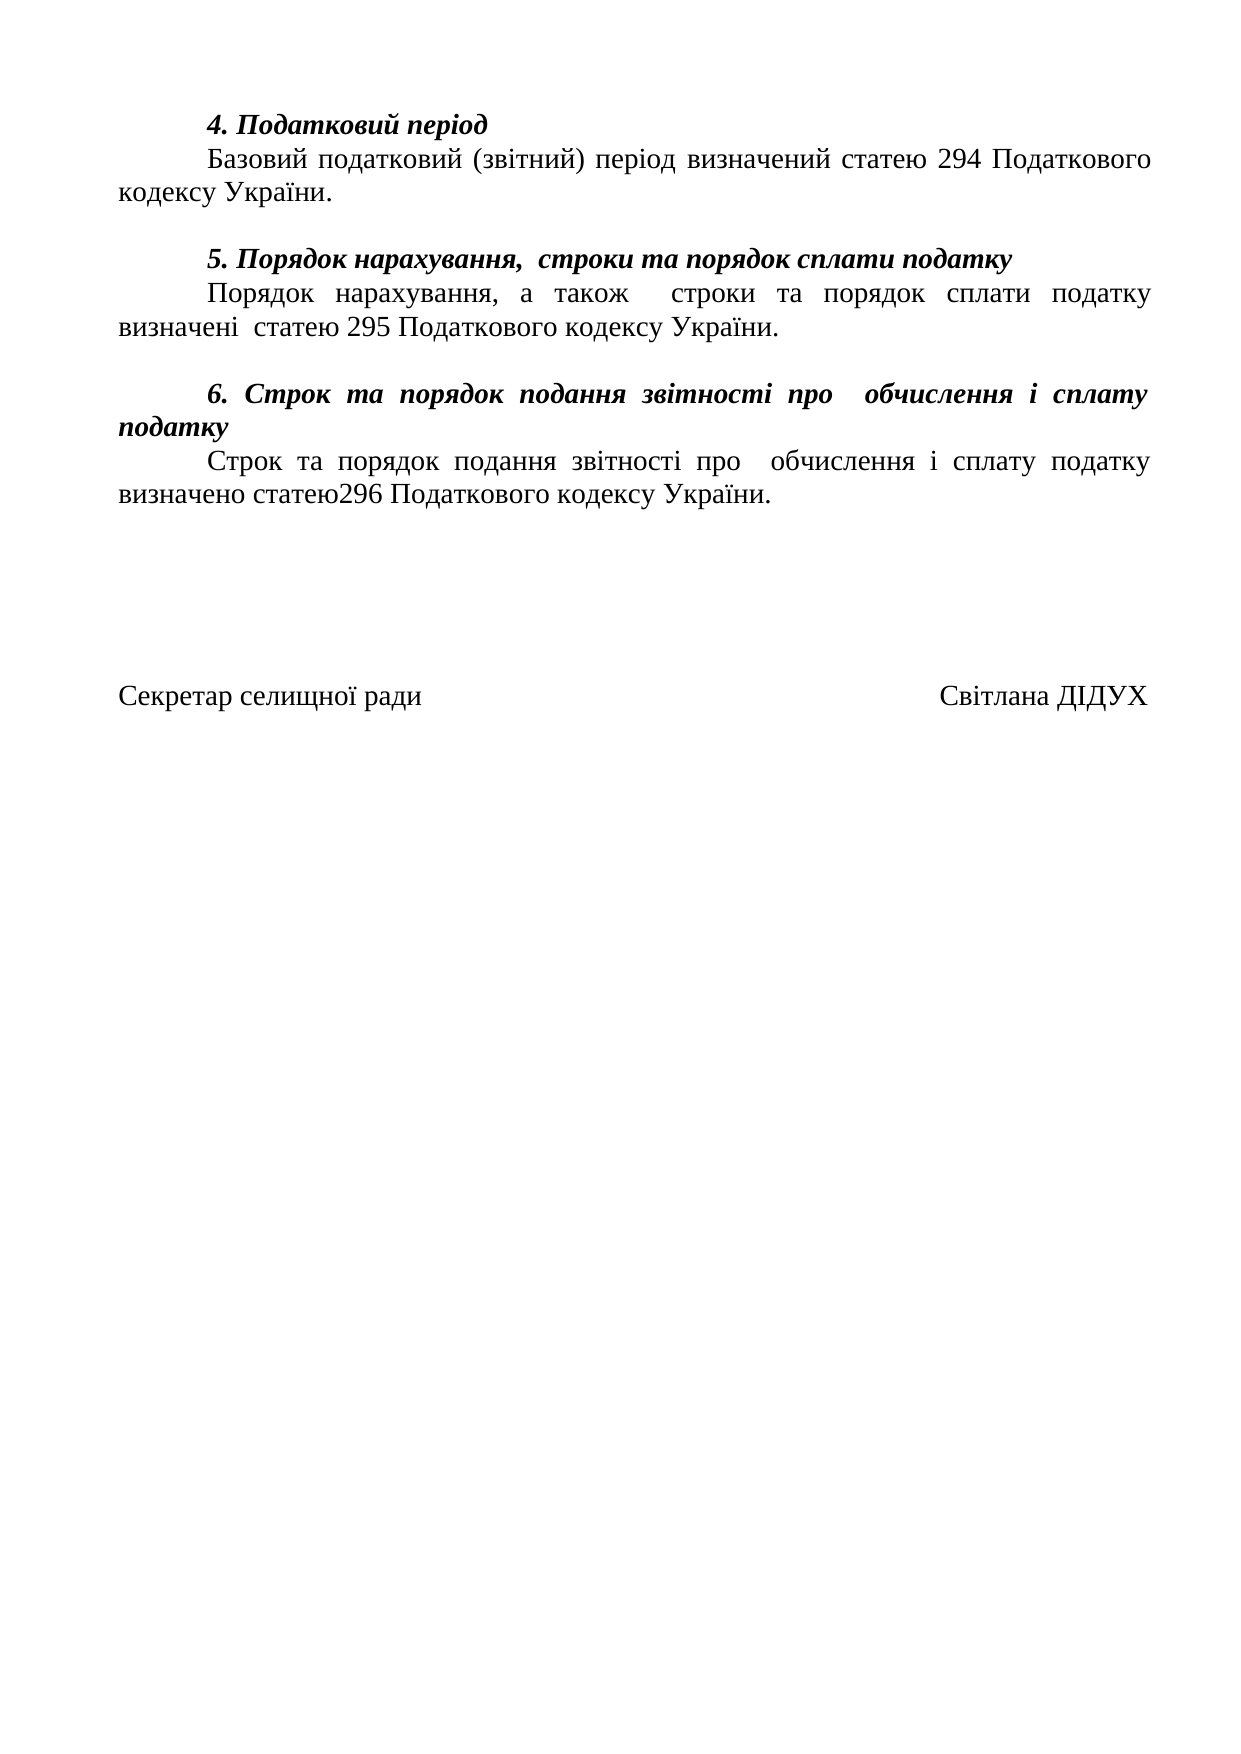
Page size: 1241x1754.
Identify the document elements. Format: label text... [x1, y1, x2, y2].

text Строк та порядок подання звітності про обчислення і сплату податку визначено статею296 Податкового кодексу України. [118, 443, 1152, 510]
text Секретар селищної ради Світлана ДІДУХ [118, 678, 1152, 711]
text 4. Податковий період [118, 107, 1152, 141]
text Базовий податковий (звітний) період визначений статею 294 Податкового кодексу України. [118, 141, 1152, 208]
text Порядок нарахування, а також строки та порядок сплати податку визначені статею 295 Податкового кодексу України. [118, 275, 1152, 342]
text 6. Строк та порядок подання звітності про обчислення і сплату податку [118, 376, 1152, 443]
text 5. Порядок нарахування, строки та порядок сплати податку [118, 242, 1152, 275]
